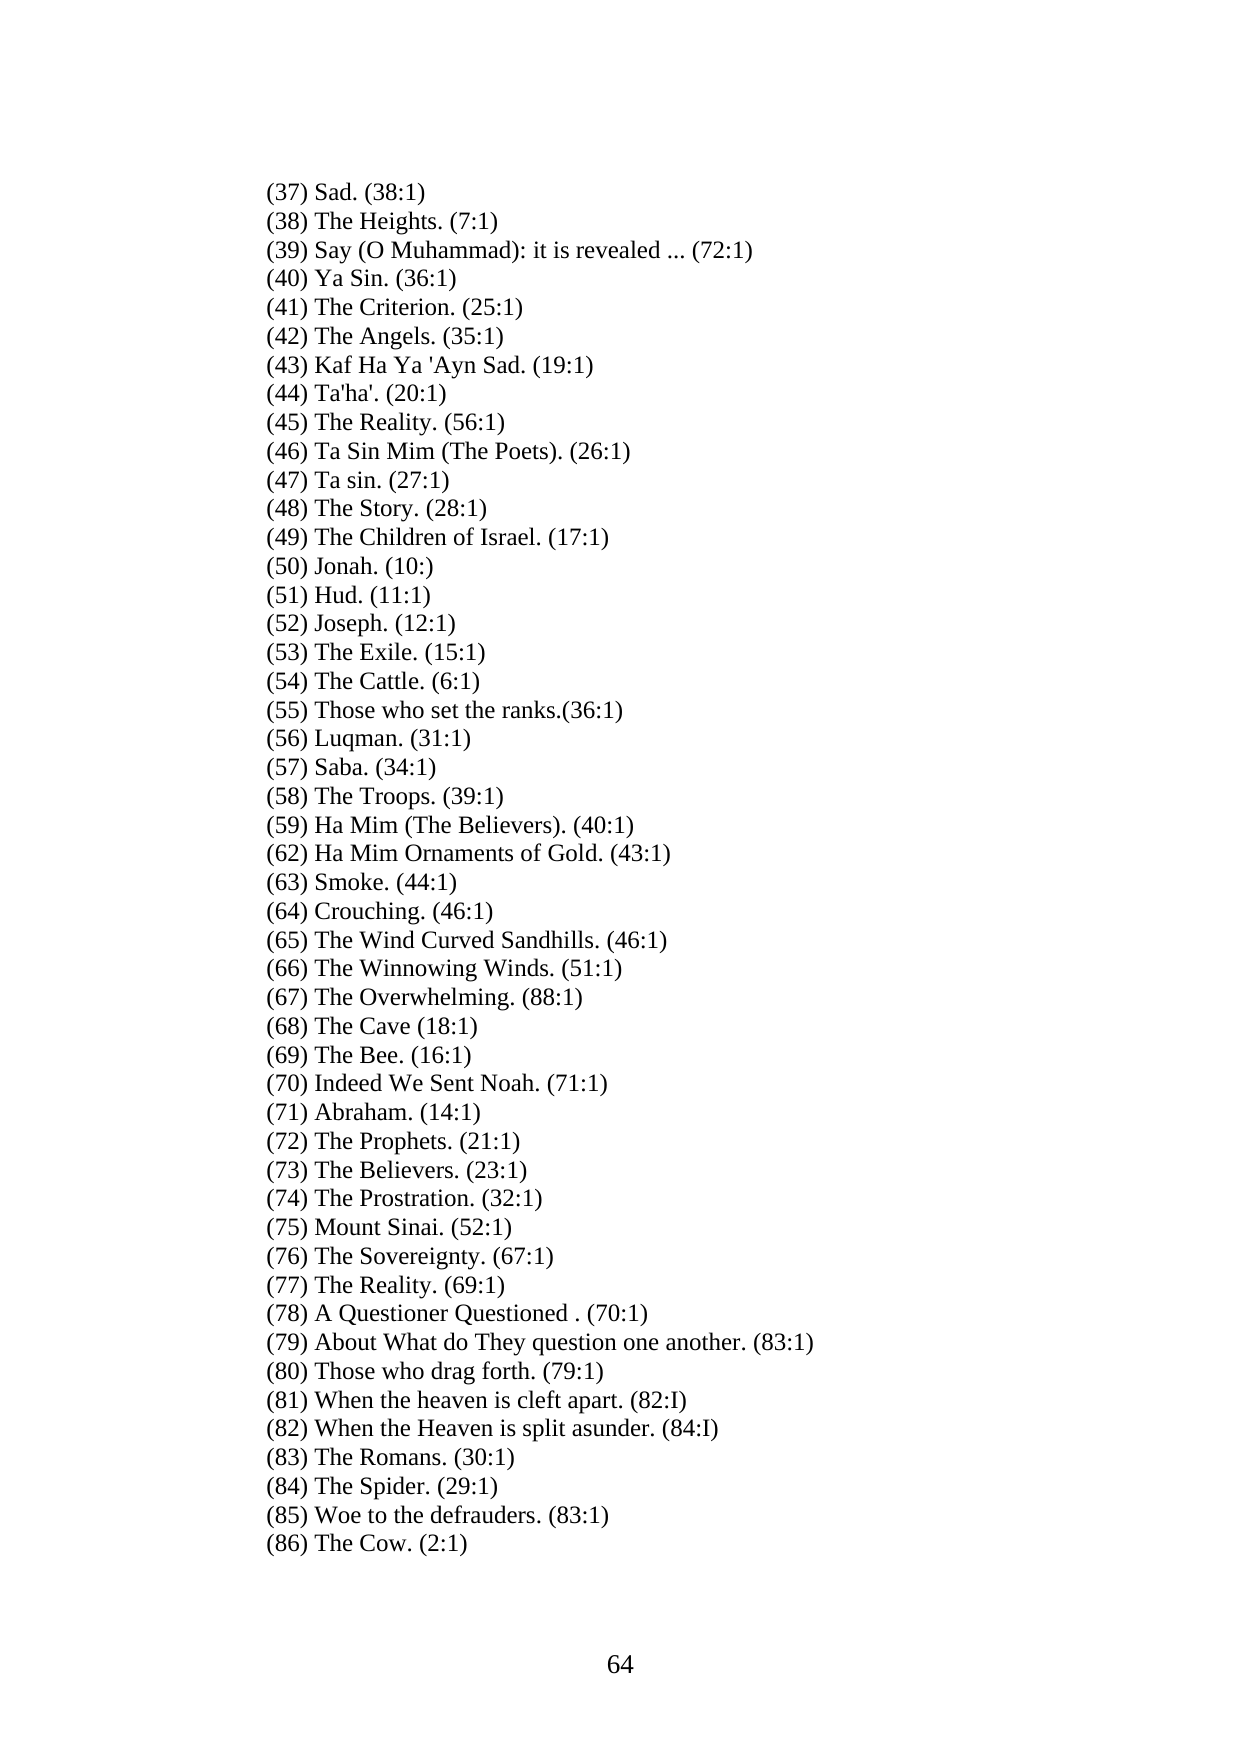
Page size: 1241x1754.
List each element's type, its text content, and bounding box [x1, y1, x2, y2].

text (75) Mount Sinai. (52:1) [236, 1212, 1004, 1241]
text (65) The Wind Curved Sandhills. (46:1) [236, 925, 1004, 953]
text (68) The Cave (18:1) [236, 1011, 1004, 1040]
text (38) The Heights. (7:1) [236, 206, 1004, 235]
text (77) The Reality. (69:1) [236, 1270, 1004, 1298]
text (50) Jonah. (10:) [236, 551, 1004, 580]
text (54) The Cattle. (6:1) [236, 666, 1004, 695]
text (83) The Romans. (30:1) [236, 1442, 1004, 1471]
text (57) Saba. (34:1) [236, 752, 1004, 781]
text (69) The Bee. (16:1) [236, 1040, 1004, 1068]
text (67) The Overwhelming. (88:1) [236, 982, 1004, 1011]
text (48) The Story. (28:1) [236, 493, 1004, 522]
text (49) The Children of Israel. (17:1) [236, 522, 1004, 551]
text (56) Luqman. (31:1) [236, 723, 1004, 752]
text (44) Ta'ha'. (20:1) [236, 378, 1004, 407]
text (74) The Prostration. (32:1) [236, 1183, 1004, 1212]
text (37) Sad. (38:1) [236, 177, 1004, 206]
text (41) The Criterion. (25:1) [236, 292, 1004, 321]
text (71) Abraham. (14:1) [236, 1097, 1004, 1126]
text (59) Ha Mim (The Believers). (40:1) [236, 810, 1004, 838]
text (42) The Angels. (35:1) [236, 321, 1004, 350]
text (82) When the Heaven is split asunder. (84:I) [236, 1413, 1004, 1442]
text (58) The Troops. (39:1) [236, 781, 1004, 810]
text (51) Hud. (11:1) [236, 580, 1004, 608]
text (73) The Believers. (23:1) [236, 1155, 1004, 1183]
text (84) The Spider. (29:1) [236, 1471, 1004, 1500]
text (78) A Questioner Questioned . (70:1) [236, 1298, 1004, 1327]
text (85) Woe to the defrauders. (83:1) [236, 1500, 1004, 1528]
text (76) The Sovereignty. (67:1) [236, 1241, 1004, 1270]
text (63) Smoke. (44:1) [236, 867, 1004, 896]
text (43) Kaf Ha Ya 'Ayn Sad. (19:1) [236, 350, 1004, 378]
text (80) Those who drag forth. (79:1) [236, 1356, 1004, 1385]
text (70) Indeed We Sent Noah. (71:1) [236, 1068, 1004, 1097]
text (39) Say (O Muhammad): it is revealed ... (72:1) [236, 235, 1004, 263]
text (45) The Reality. (56:1) [236, 407, 1004, 436]
text (55) Those who set the ranks.(36:1) [236, 695, 1004, 723]
text (72) The Prophets. (21:1) [236, 1126, 1004, 1155]
text (79) About What do They question one another. (83:1) [236, 1327, 1004, 1356]
text (66) The Winnowing Winds. (51:1) [236, 953, 1004, 982]
text (52) Joseph. (12:1) [236, 608, 1004, 637]
text (86) The Cow. (2:1) [236, 1528, 1004, 1557]
text (40) Ya Sin. (36:1) [236, 263, 1004, 292]
text (47) Ta sin. (27:1) [236, 465, 1004, 493]
text (46) Ta Sin Mim (The Poets). (26:1) [236, 436, 1004, 465]
text (62) Ha Mim Ornaments of Gold. (43:1) [236, 838, 1004, 867]
text (64) Crouching. (46:1) [236, 896, 1004, 925]
text (81) When the heaven is cleft apart. (82:I) [236, 1385, 1004, 1413]
text (53) The Exile. (15:1) [236, 637, 1004, 666]
